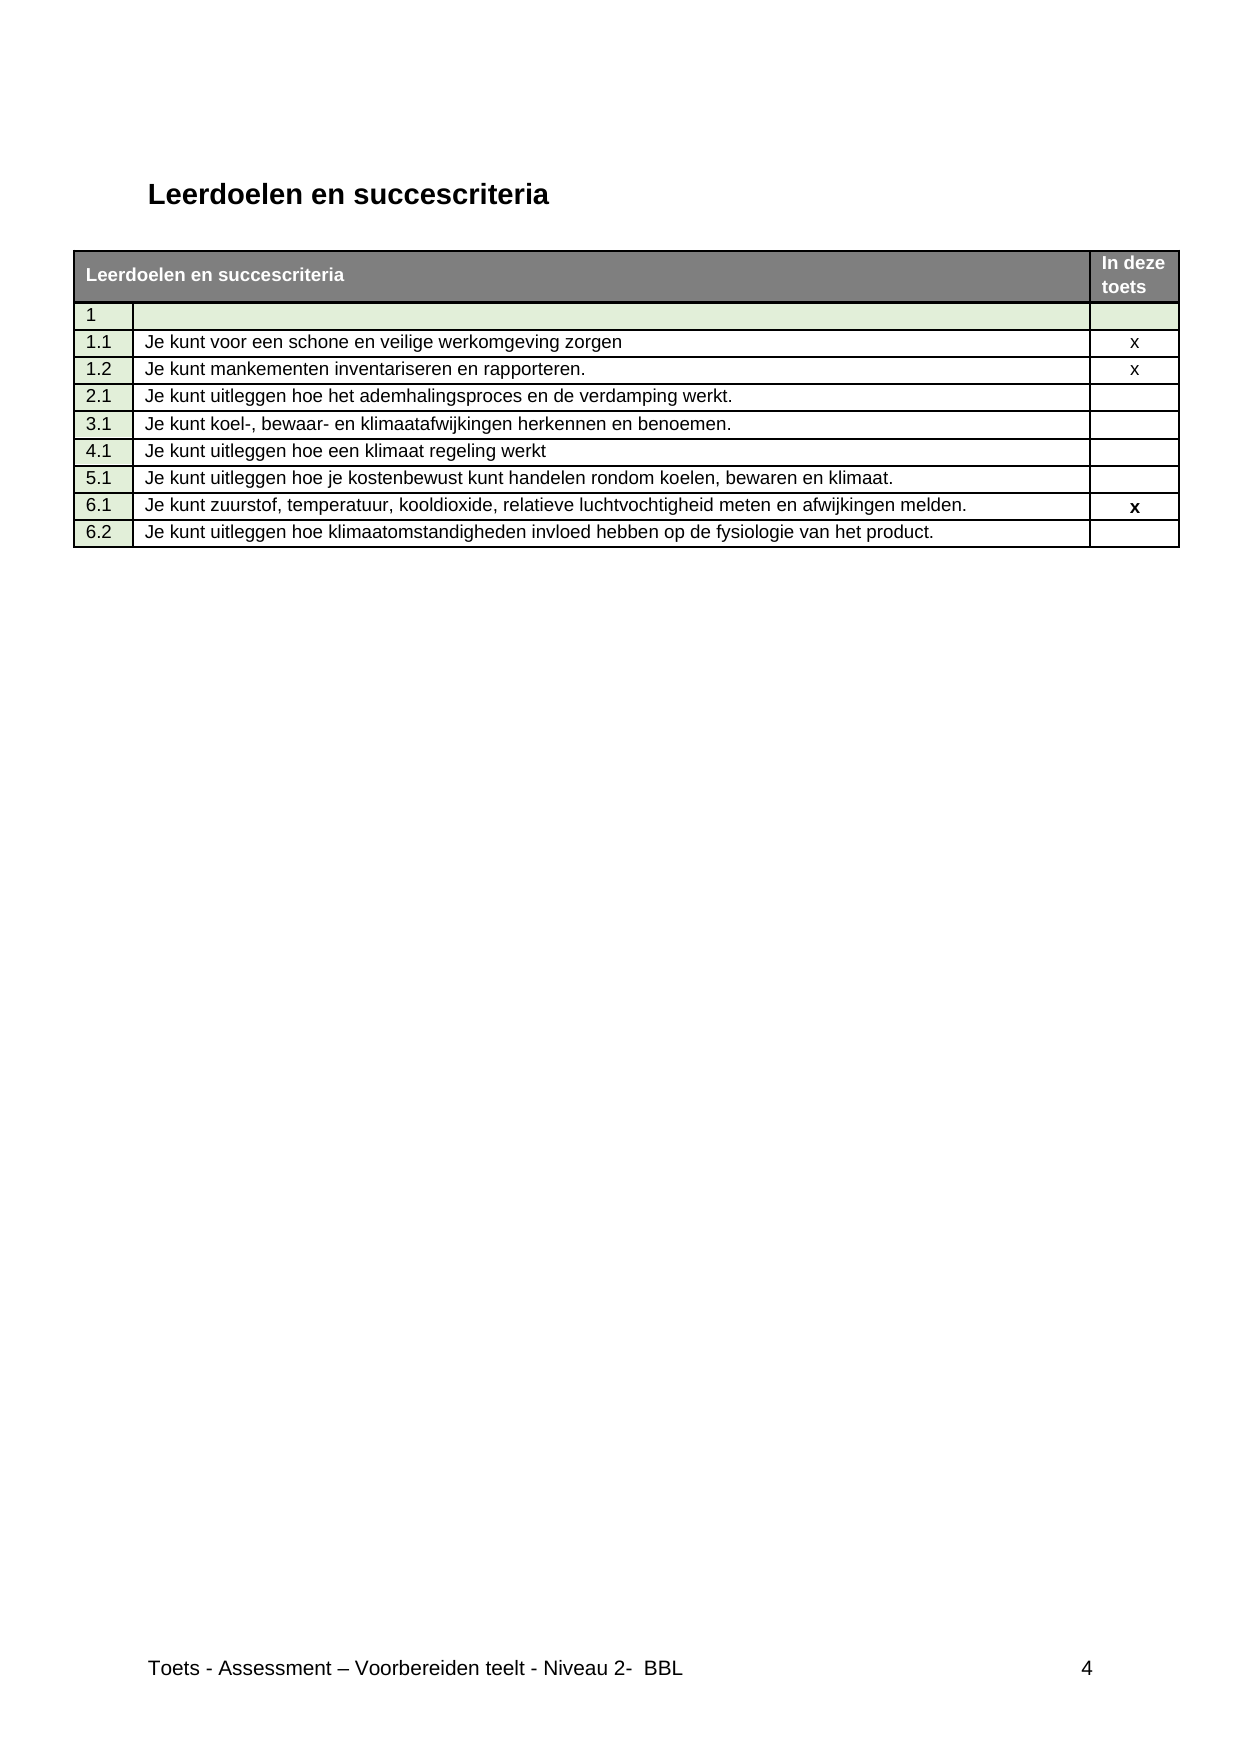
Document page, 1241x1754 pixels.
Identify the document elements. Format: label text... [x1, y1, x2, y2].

table_cell Je kunt uitleggen hoe klimaatomstandigheden invloed hebben op de fysiologie van het product. [134, 521, 1089, 546]
table_cell [134, 304, 1089, 329]
table_cell Je kunt uitleggen hoe een klimaat regeling werkt [134, 440, 1089, 464]
table_cell [1091, 467, 1178, 492]
table_cell 1.1 [75, 331, 132, 356]
table_cell x [1091, 331, 1178, 356]
table_cell 1.2 [75, 358, 132, 383]
table_cell 1 [75, 304, 132, 329]
text Leerdoelen en succescriteria [148, 177, 1093, 211]
table_cell 6.2 [75, 521, 132, 546]
table_cell Je kunt uitleggen hoe je kostenbewust kunt handelen rondom koelen, bewaren en klimaat. [134, 467, 1089, 492]
table_cell Je kunt koel-, bewaar- en klimaatafwijkingen herkennen en benoemen. [134, 412, 1089, 437]
table_header Leerdoelen en succescriteria [75, 252, 1089, 301]
table_cell 2.1 [75, 385, 132, 410]
table_header In deze toets [1091, 252, 1178, 301]
table_cell [1091, 304, 1178, 329]
table_cell x [1091, 494, 1178, 519]
table_cell 6.1 [75, 494, 132, 519]
table_cell Je kunt zuurstof, temperatuur, kooldioxide, relatieve luchtvochtigheid meten en afwijkingen melden. [134, 494, 1089, 519]
table_cell 3.1 [75, 412, 132, 437]
table_cell [1091, 385, 1178, 410]
table_cell Je kunt mankementen inventariseren en rapporteren. [134, 358, 1089, 383]
table_cell [1091, 412, 1178, 437]
table_cell [1091, 440, 1178, 464]
table_cell 4.1 [75, 440, 132, 464]
table_cell x [1091, 358, 1178, 383]
table_cell 5.1 [75, 467, 132, 492]
table_cell [1091, 521, 1178, 546]
table_cell Je kunt uitleggen hoe het ademhalingsproces en de verdamping werkt. [134, 385, 1089, 410]
table_cell Je kunt voor een schone en veilige werkomgeving zorgen [134, 331, 1089, 356]
